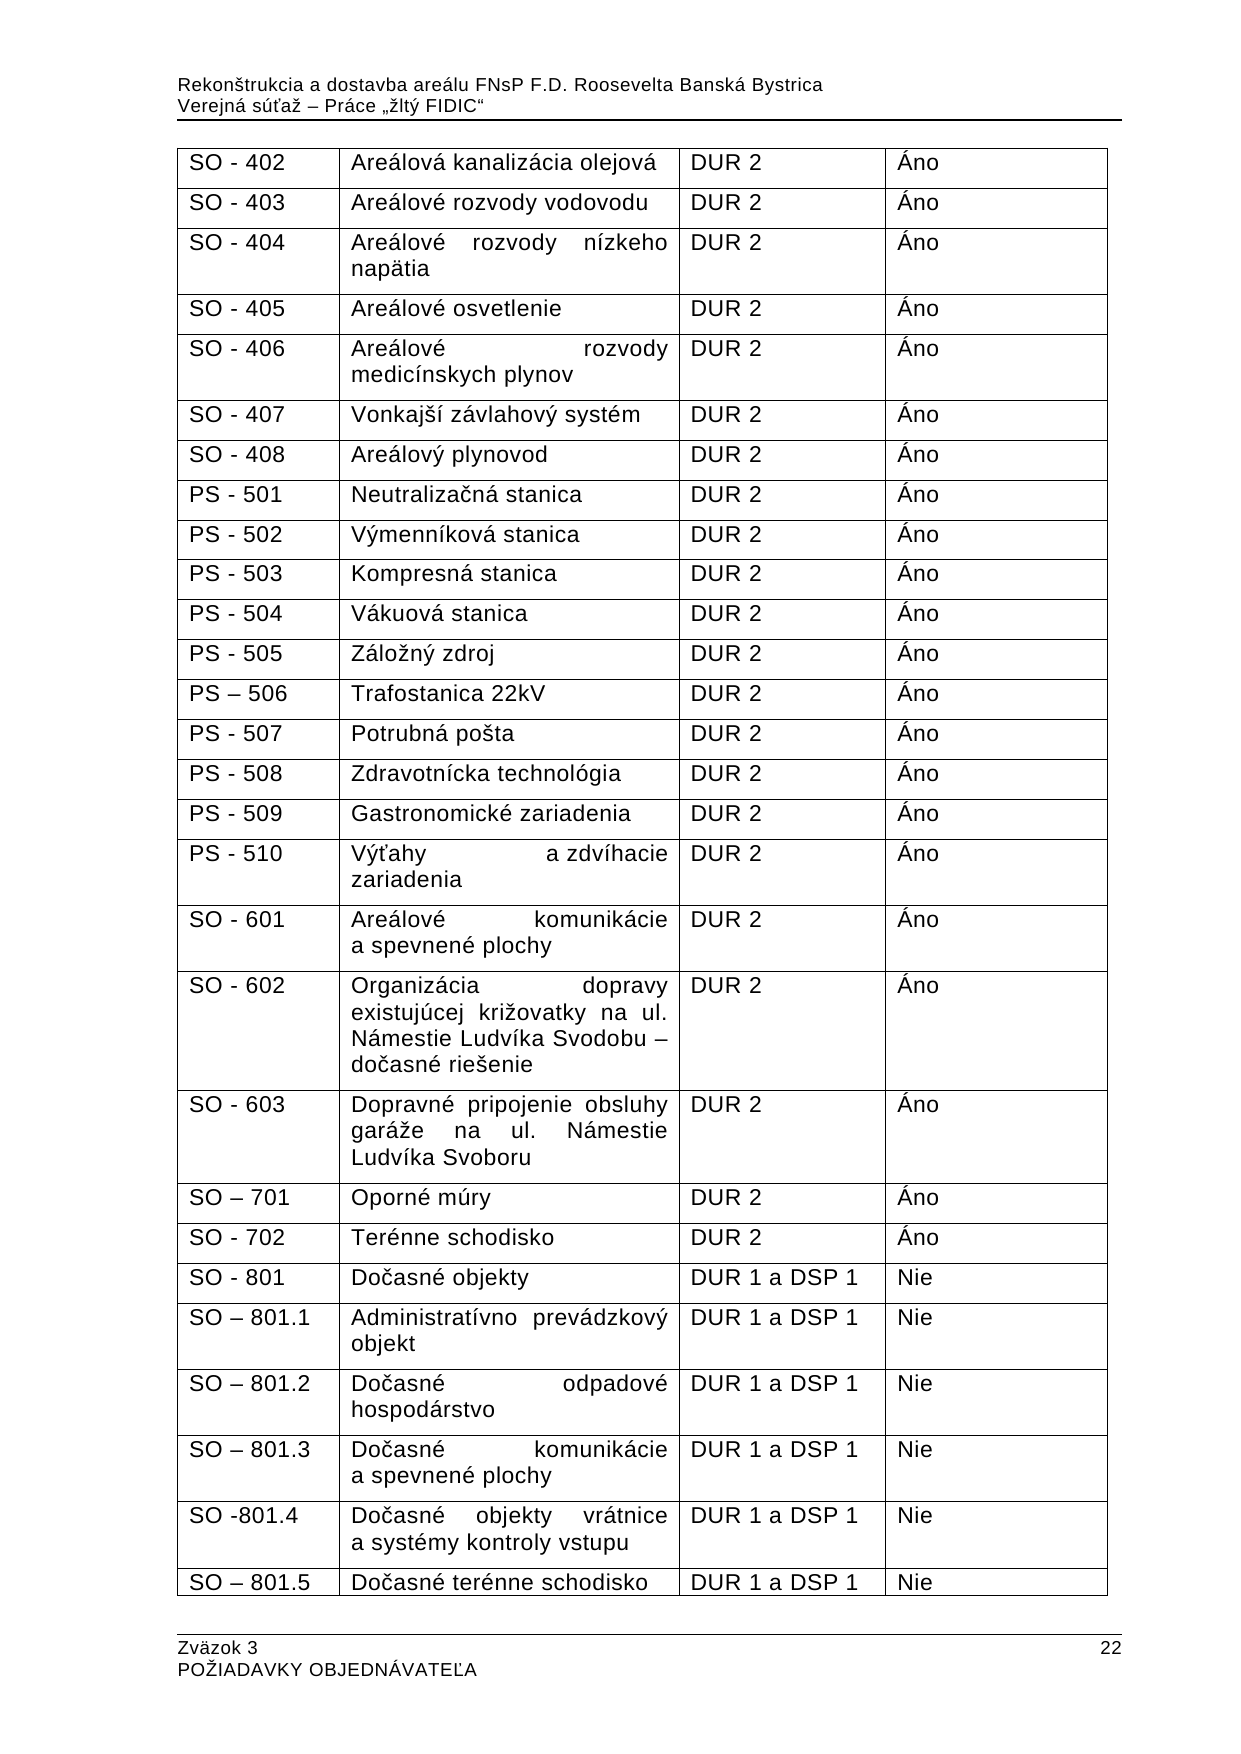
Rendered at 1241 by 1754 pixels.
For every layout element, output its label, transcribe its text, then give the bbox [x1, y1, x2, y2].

table_cell SO - 601 [178, 906, 339, 971]
table_cell Áno [886, 441, 1107, 479]
table_cell PS - 503 [178, 560, 339, 599]
table_cell SO – 801.1 [178, 1304, 339, 1369]
table_cell Dočasné odpadové hospodárstvo [340, 1370, 679, 1435]
table_cell SO - 403 [178, 189, 339, 227]
table_cell DUR 2 [680, 1091, 885, 1183]
table_cell SO - 408 [178, 441, 339, 479]
table_cell Nie [886, 1436, 1107, 1501]
table_cell Dočasné objekty vrátnice a systémy kontroly vstupu [340, 1502, 679, 1567]
table_cell DUR 1 a DSP 1 [680, 1502, 885, 1567]
table_cell SO - 407 [178, 401, 339, 440]
table_cell Áno [886, 640, 1107, 679]
table_cell DUR 2 [680, 640, 885, 679]
table_cell Áno [886, 295, 1107, 333]
table_cell DUR 2 [680, 1224, 885, 1262]
table_cell PS - 509 [178, 800, 339, 839]
table_cell Dočasné objekty [340, 1264, 679, 1302]
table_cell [340, 1569, 679, 1595]
table_cell Áno [886, 800, 1107, 839]
table_cell DUR 2 [680, 295, 885, 333]
table_cell Áno [886, 521, 1107, 559]
table_cell Áno [886, 906, 1107, 971]
table_cell Trafostanica 22kV [340, 680, 679, 719]
table_cell Áno [886, 972, 1107, 1090]
table_cell DUR 2 [680, 760, 885, 799]
table_cell PS - 508 [178, 760, 339, 799]
table_cell Zdravotnícka technológia [340, 760, 679, 799]
table_cell SO – 801.3 [178, 1436, 339, 1501]
table_cell Áno [886, 189, 1107, 227]
table_cell SO - 402 [178, 149, 339, 187]
table_cell DUR 2 [680, 189, 885, 227]
table_cell Dočasné komunikácie a spevnené plochy [340, 1436, 679, 1501]
table_cell Nie [886, 1264, 1107, 1302]
table_cell Oporné múry [340, 1184, 679, 1223]
table_cell Terénne schodisko [340, 1224, 679, 1262]
table_cell Vákuová stanica [340, 600, 679, 639]
table_cell Záložný zdroj [340, 640, 679, 679]
table_cell Áno [886, 1224, 1107, 1262]
table_cell Áno [886, 1184, 1107, 1223]
table_cell Áno [886, 401, 1107, 440]
table_cell DUR 2 [680, 401, 885, 440]
table_cell Areálový plynovod [340, 441, 679, 479]
table_cell PS - 504 [178, 600, 339, 639]
table_cell Áno [886, 481, 1107, 519]
table_cell Nie [886, 1502, 1107, 1567]
table_cell SO - 603 [178, 1091, 339, 1183]
table_cell SO - 801 [178, 1264, 339, 1302]
table_cell Áno [886, 1091, 1107, 1183]
table_cell Áno [886, 720, 1107, 759]
table_cell Áno [886, 840, 1107, 905]
table_cell SO – 801.2 [178, 1370, 339, 1435]
table_cell DUR 2 [680, 720, 885, 759]
table_cell DUR 2 [680, 441, 885, 479]
table_cell SO -801.4 [178, 1502, 339, 1567]
table_cell Výťahy a zdvíhacie zariadenia [340, 840, 679, 905]
table_cell PS - 502 [178, 521, 339, 559]
table_cell PS - 510 [178, 840, 339, 905]
table_cell DUR 2 [680, 229, 885, 294]
table_cell DUR 2 [680, 1184, 885, 1223]
table_cell Organizácia dopravy existujúcej križovatky na ul. Námestie Ludvíka Svodobu – dočasné riešenie [340, 972, 679, 1090]
table_cell DUR 2 [680, 481, 885, 519]
table_cell Áno [886, 680, 1107, 719]
table_cell DUR 2 [680, 972, 885, 1090]
table_cell Dopravné pripojenie obsluhy garáže na ul. Námestie Ludvíka Svoboru [340, 1091, 679, 1183]
table_cell Nie [886, 1304, 1107, 1369]
table_cell DUR 2 [680, 840, 885, 905]
table_cell Areálové rozvody medicínskych plynov [340, 335, 679, 400]
table_cell Areálová kanalizácia olejová [340, 149, 679, 187]
table_cell SO - 406 [178, 335, 339, 400]
table_cell SO – 701 [178, 1184, 339, 1223]
table_cell Administratívno prevádzkový objekt [340, 1304, 679, 1369]
table_cell Areálové rozvody nízkeho napätia [340, 229, 679, 294]
table_cell Vonkajší závlahový systém [340, 401, 679, 440]
table_cell Áno [886, 560, 1107, 599]
table_cell SO - 405 [178, 295, 339, 333]
table_cell PS - 507 [178, 720, 339, 759]
table_cell DUR 2 [680, 335, 885, 400]
table_cell Kompresná stanica [340, 560, 679, 599]
table_cell Áno [886, 600, 1107, 639]
table_cell Areálové komunikácie a spevnené plochy [340, 906, 679, 971]
table_cell DUR 1 a DSP 1 [680, 1370, 885, 1435]
table_cell Areálové osvetlenie [340, 295, 679, 333]
table_cell Áno [886, 149, 1107, 187]
table_cell Výmenníková stanica [340, 521, 679, 559]
table_cell SO – 801.5 [178, 1569, 339, 1595]
table_cell DUR 1 a DSP 1 [680, 1436, 885, 1501]
table_cell PS – 506 [178, 680, 339, 719]
table_cell DUR 2 [680, 521, 885, 559]
table_cell DUR 2 [680, 906, 885, 971]
table_cell SO - 702 [178, 1224, 339, 1262]
table_cell PS - 505 [178, 640, 339, 679]
table_cell Potrubná pošta [340, 720, 679, 759]
table_cell DUR 1 a DSP 1 [680, 1264, 885, 1302]
table_cell DUR 2 [680, 600, 885, 639]
table_cell Áno [886, 335, 1107, 400]
table_cell Nie [886, 1569, 1107, 1595]
table_cell DUR 2 [680, 800, 885, 839]
table_cell SO - 602 [178, 972, 339, 1090]
table_cell Áno [886, 760, 1107, 799]
table_cell Gastronomické zariadenia [340, 800, 679, 839]
table_cell SO - 404 [178, 229, 339, 294]
table_cell Nie [886, 1370, 1107, 1435]
table_cell PS - 501 [178, 481, 339, 519]
table_cell Áno [886, 229, 1107, 294]
table_cell Neutralizačná stanica [340, 481, 679, 519]
table_cell DUR 1 a DSP 1 [680, 1569, 885, 1595]
table_cell DUR 2 [680, 680, 885, 719]
table_cell DUR 2 [680, 560, 885, 599]
table_cell Areálové rozvody vodovodu [340, 189, 679, 227]
table_cell DUR 2 [680, 149, 885, 187]
table_cell DUR 1 a DSP 1 [680, 1304, 885, 1369]
